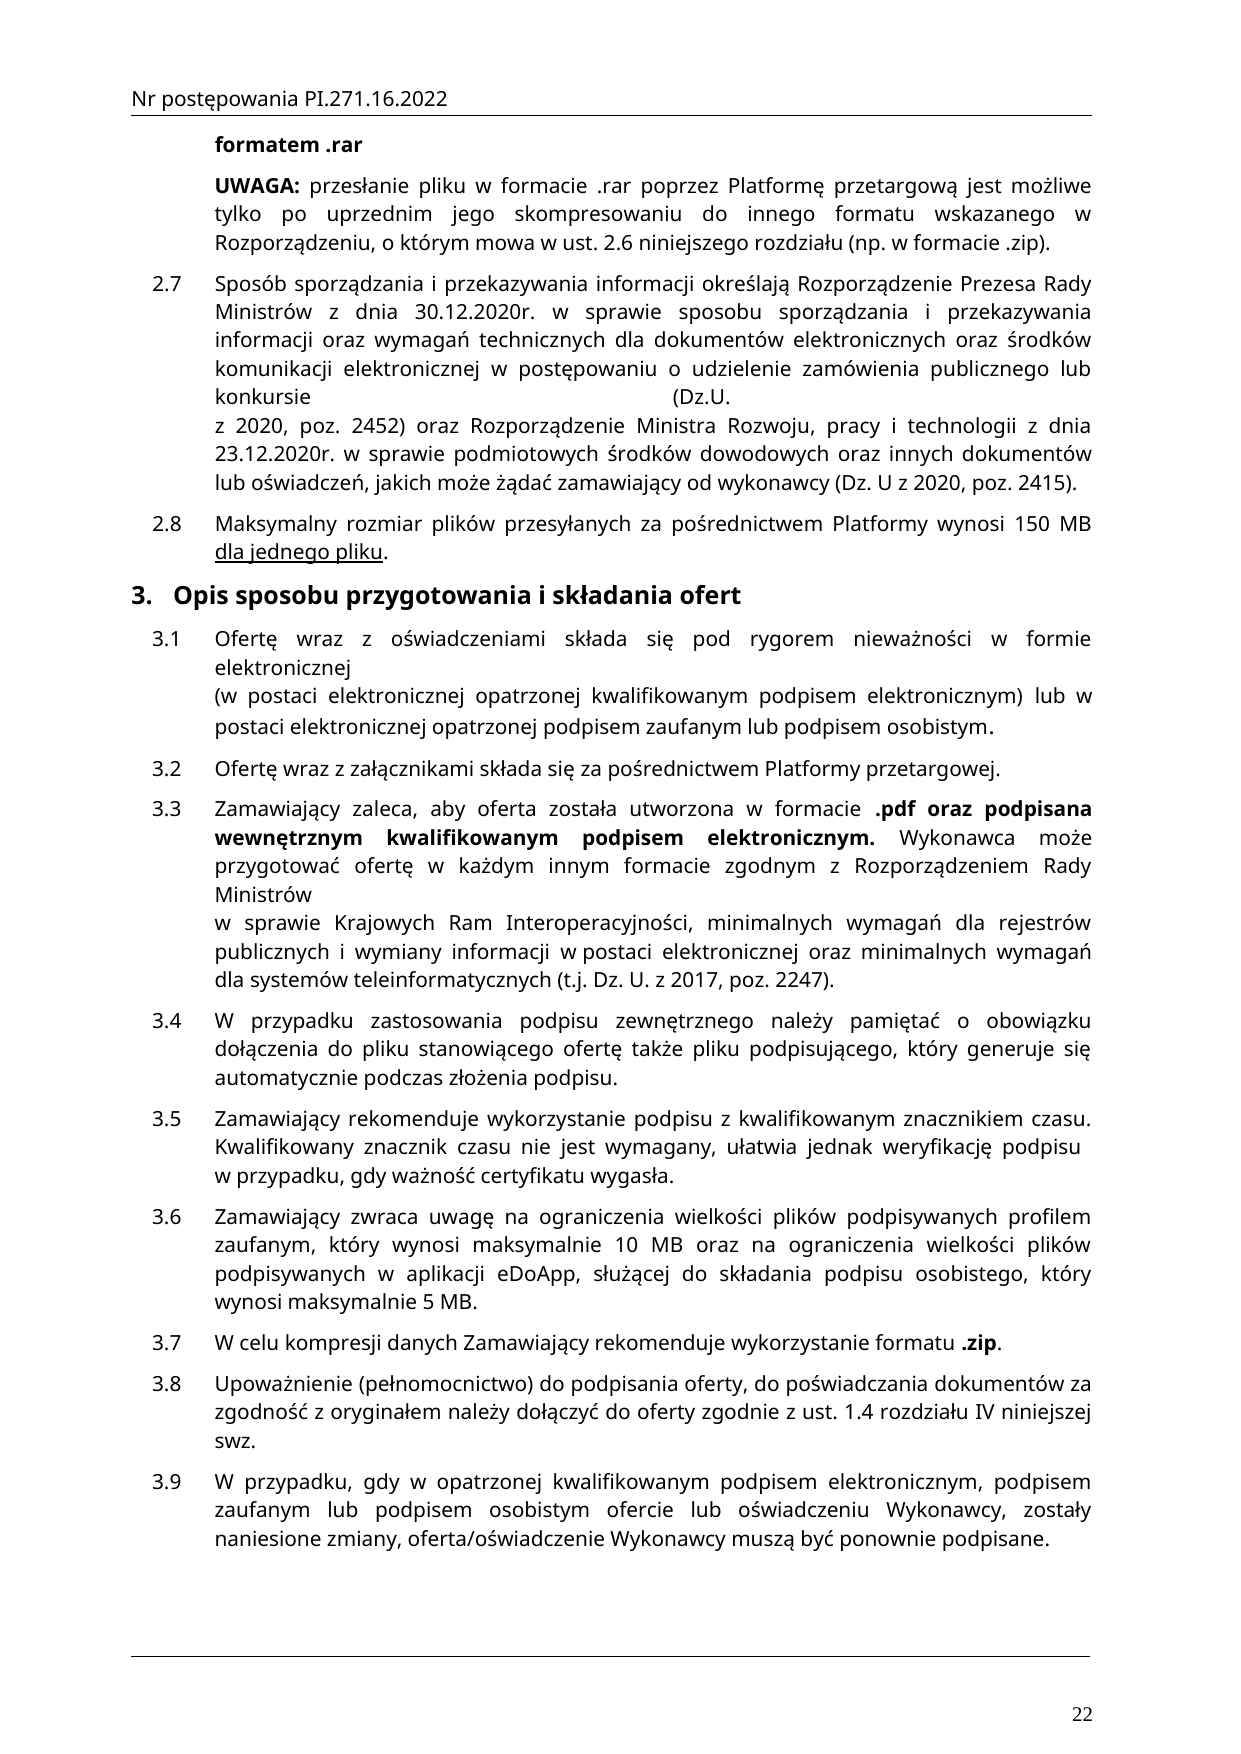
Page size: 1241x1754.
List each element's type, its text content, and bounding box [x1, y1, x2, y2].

list Ofertę wraz z załącznikami składa się za pośrednictwem Platformy przetargowej. [152, 754, 1092, 782]
list Ofertę wraz z oświadczeniami składa się pod rygorem nieważności w formie elektronicznej (w postaci elektronicznej opatrzonej kwalifikowanym podpisem elektronicznym) lub w postaci elektronicznej opatrzonej podpisem zaufanym lub podpisem osobistym. [152, 624, 1092, 741]
list Zamawiający rekomenduje wykorzystanie podpisu z kwalifikowanym znacznikiem czasu. Kwalifikowany znacznik czasu nie jest wymagany, ułatwia jednak weryfikację podpisu w przypadku, gdy ważność certyfikatu wygasła. [152, 1104, 1092, 1189]
list Sposób sporządzania i przekazywania informacji określają Rozporządzenie Prezesa Rady Ministrów z dnia 30.12.2020r. w sprawie sposobu sporządzania i przekazywania informacji oraz wymagań technicznych dla dokumentów elektronicznych oraz środków komunikacji elektronicznej w postępowaniu o udzielenie zamówienia publicznego lub konkursie (Dz.U. z 2020, poz. 2452) oraz Rozporządzenie Ministra Rozwoju, pracy i technologii z dnia 23.12.2020r. w sprawie podmiotowych środków dowodowych oraz innych dokumentów lub oświadczeń, jakich może żądać zamawiający od wykonawcy (Dz. U z 2020, poz. 2415). [152, 269, 1092, 496]
subtitle Opis sposobu przygotowania i składania ofert [131, 578, 1092, 612]
list W celu kompresji danych Zamawiający rekomenduje wykorzystanie formatu .zip. [152, 1328, 1092, 1356]
list Zamawiający zaleca, aby oferta została utworzona w formacie .pdf oraz podpisana wewnętrznym kwalifikowanym podpisem elektronicznym. Wykonawca może przygotować ofertę w każdym innym formacie zgodnym z Rozporządzeniem Rady Ministrów w sprawie Krajowych Ram Interoperacyjności, minimalnych wymagań dla rejestrów publicznych i wymiany informacji w postaci elektronicznej oraz minimalnych wymagań dla systemów teleinformatycznych (t.j. Dz. U. z 2017, poz. 2247). [152, 794, 1092, 994]
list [152, 130, 1092, 158]
list Maksymalny rozmiar plików przesyłanych za pośrednictwem Platformy wynosi 150 MB dla jednego pliku. [152, 509, 1092, 566]
list UWAGA: przesłanie pliku w formacie .rar poprzez Platformę przetargową jest możliwe tylko po uprzednim jego skompresowaniu do innego formatu wskazanego w Rozporządzeniu, o którym mowa w ust. 2.6 niniejszego rozdziału (np. w formacie .zip). [214, 171, 1092, 256]
list Upoważnienie (pełnomocnictwo) do podpisania oferty, do poświadczania dokumentów za zgodność z oryginałem należy dołączyć do oferty zgodnie z ust. 1.4 rozdziału IV niniejszej swz. [152, 1369, 1092, 1454]
list W przypadku, gdy w opatrzonej kwalifikowanym podpisem elektronicznym, podpisem zaufanym lub podpisem osobistym ofercie lub oświadczeniu Wykonawcy, zostały naniesione zmiany, oferta/oświadczenie Wykonawcy muszą być ponownie podpisane. [152, 1467, 1092, 1552]
list W przypadku zastosowania podpisu zewnętrznego należy pamiętać o obowiązku dołączenia do pliku stanowiącego ofertę także pliku podpisującego, który generuje się automatycznie podczas złożenia podpisu. [152, 1006, 1092, 1091]
list Zamawiający zwraca uwagę na ograniczenia wielkości plików podpisywanych profilem zaufanym, który wynosi maksymalnie 10 MB oraz na ograniczenia wielkości plików podpisywanych w aplikacji eDoApp, służącej do składania podpisu osobistego, który wynosi maksymalnie 5 MB. [152, 1202, 1092, 1316]
